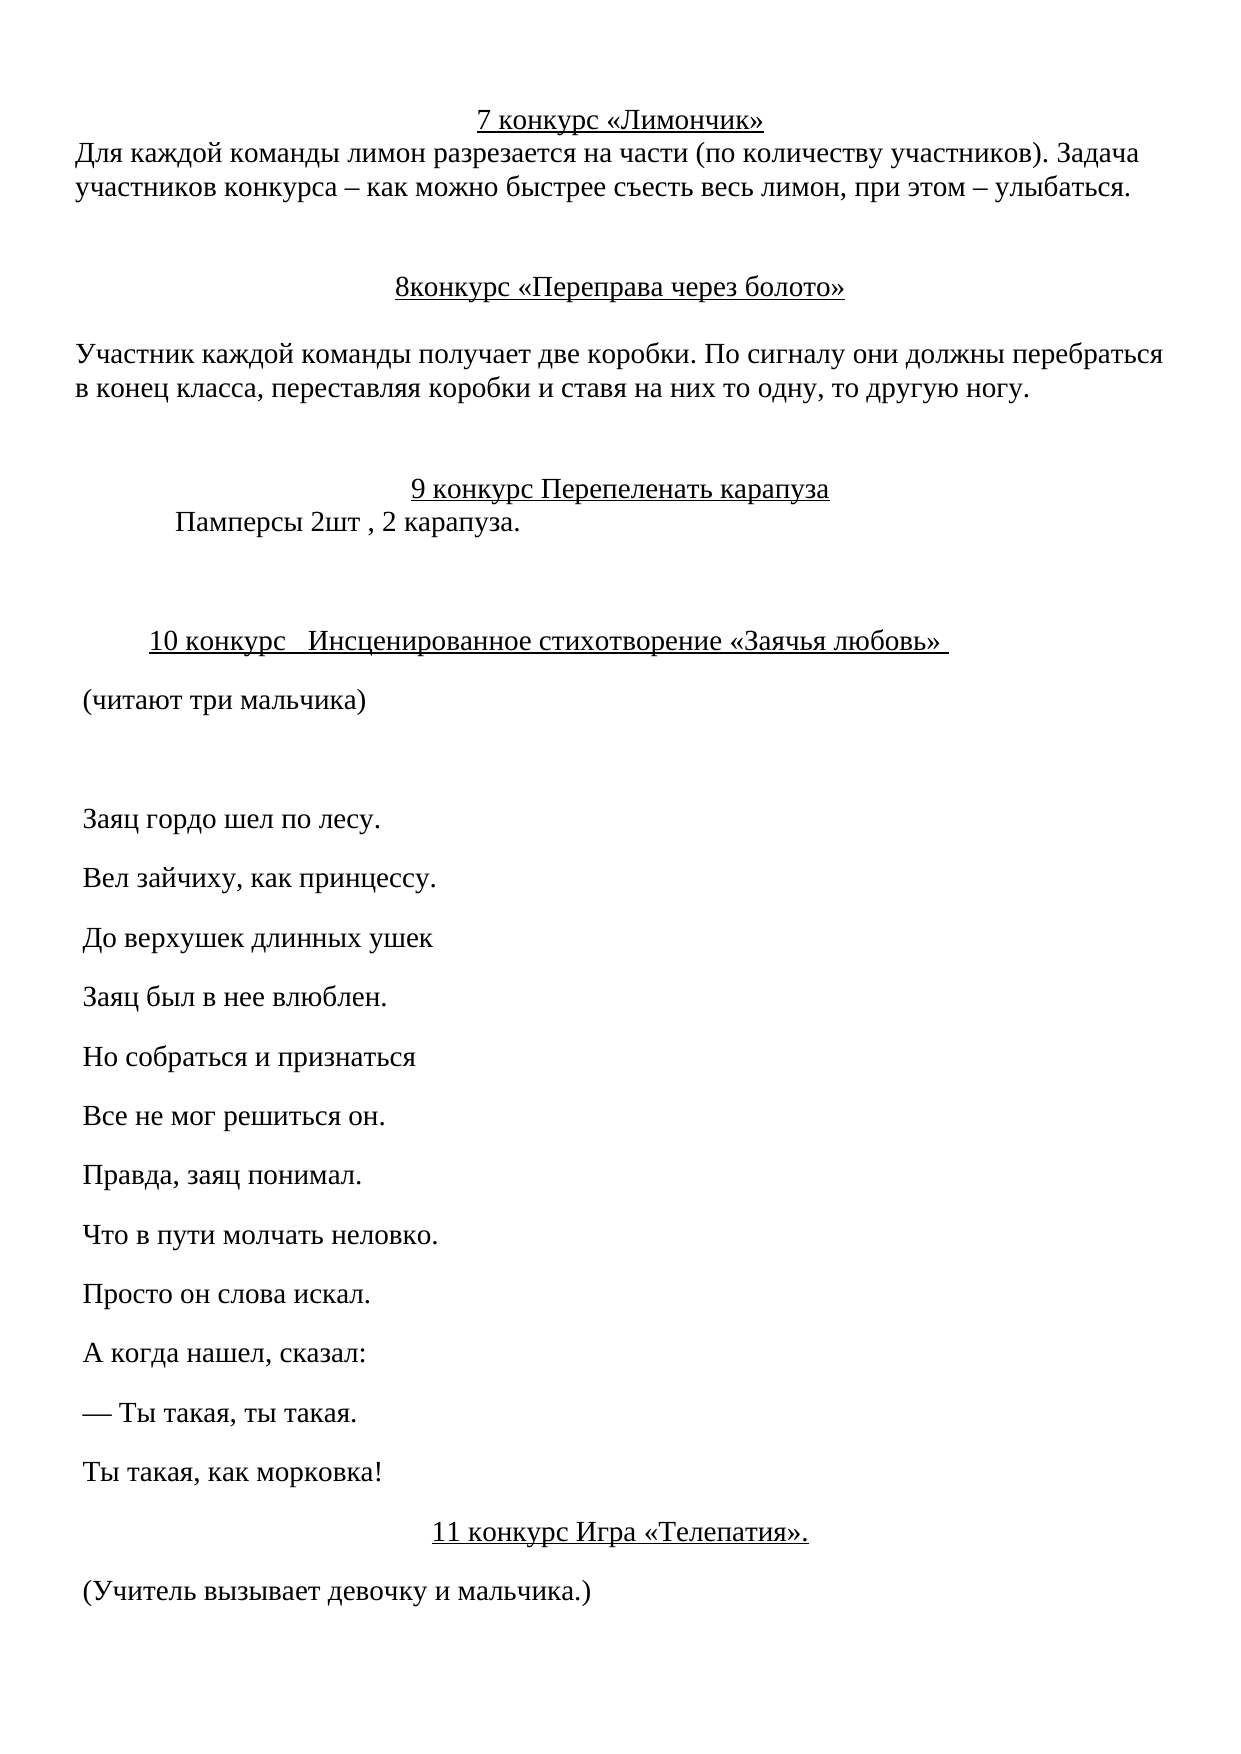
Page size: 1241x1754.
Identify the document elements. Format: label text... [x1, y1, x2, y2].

text А когда нашел, сказал: [75, 1336, 1165, 1369]
text Для каждой команды лимон разрезается на части (по количеству участников). Задача участников конкурса – как можно быстрее съесть весь лимон, при этом – улыбаться. [75, 135, 1165, 202]
text Заяц был в нее влюблен. [75, 979, 1165, 1013]
text Участник каждой команды получает две коробки. По сигналу они должны перебраться в конец класса, переставляя коробки и ставя на них то одну, то другую ногу. [75, 337, 1165, 404]
text Вел зайчиху, как принцессу. [75, 861, 1165, 894]
text Ты такая, как морковка! [75, 1454, 1165, 1488]
text Все не мог решиться он. [75, 1098, 1165, 1132]
text 11 конкурс Игра «Телепатия». [75, 1514, 1165, 1547]
text Но собраться и признаться [75, 1039, 1165, 1072]
text Памперсы 2шт , 2 карапуза. [75, 504, 1165, 538]
text — Ты такая, ты такая. [75, 1395, 1165, 1428]
text 8конкурс «Переправа через болото» [75, 269, 1165, 303]
text Правда, заяц понимал. [75, 1157, 1165, 1191]
text 10 конкурс Инсценированное стихотворение «Заячья любовь» [75, 623, 1165, 657]
text Просто он слова искал. [75, 1276, 1165, 1310]
text 7 конкурс «Лимончик» [75, 102, 1165, 135]
text До верхушек длинных ушек [75, 920, 1165, 953]
text (Учитель вызывает девочку и мальчика.) [75, 1573, 1165, 1607]
text (читают три мальчика) [75, 682, 1165, 716]
text 9 конкурс Перепеленать карапуза [75, 471, 1165, 504]
text Заяц гордо шел по лесу. [75, 801, 1165, 835]
text Что в пути молчать неловко. [75, 1217, 1165, 1250]
